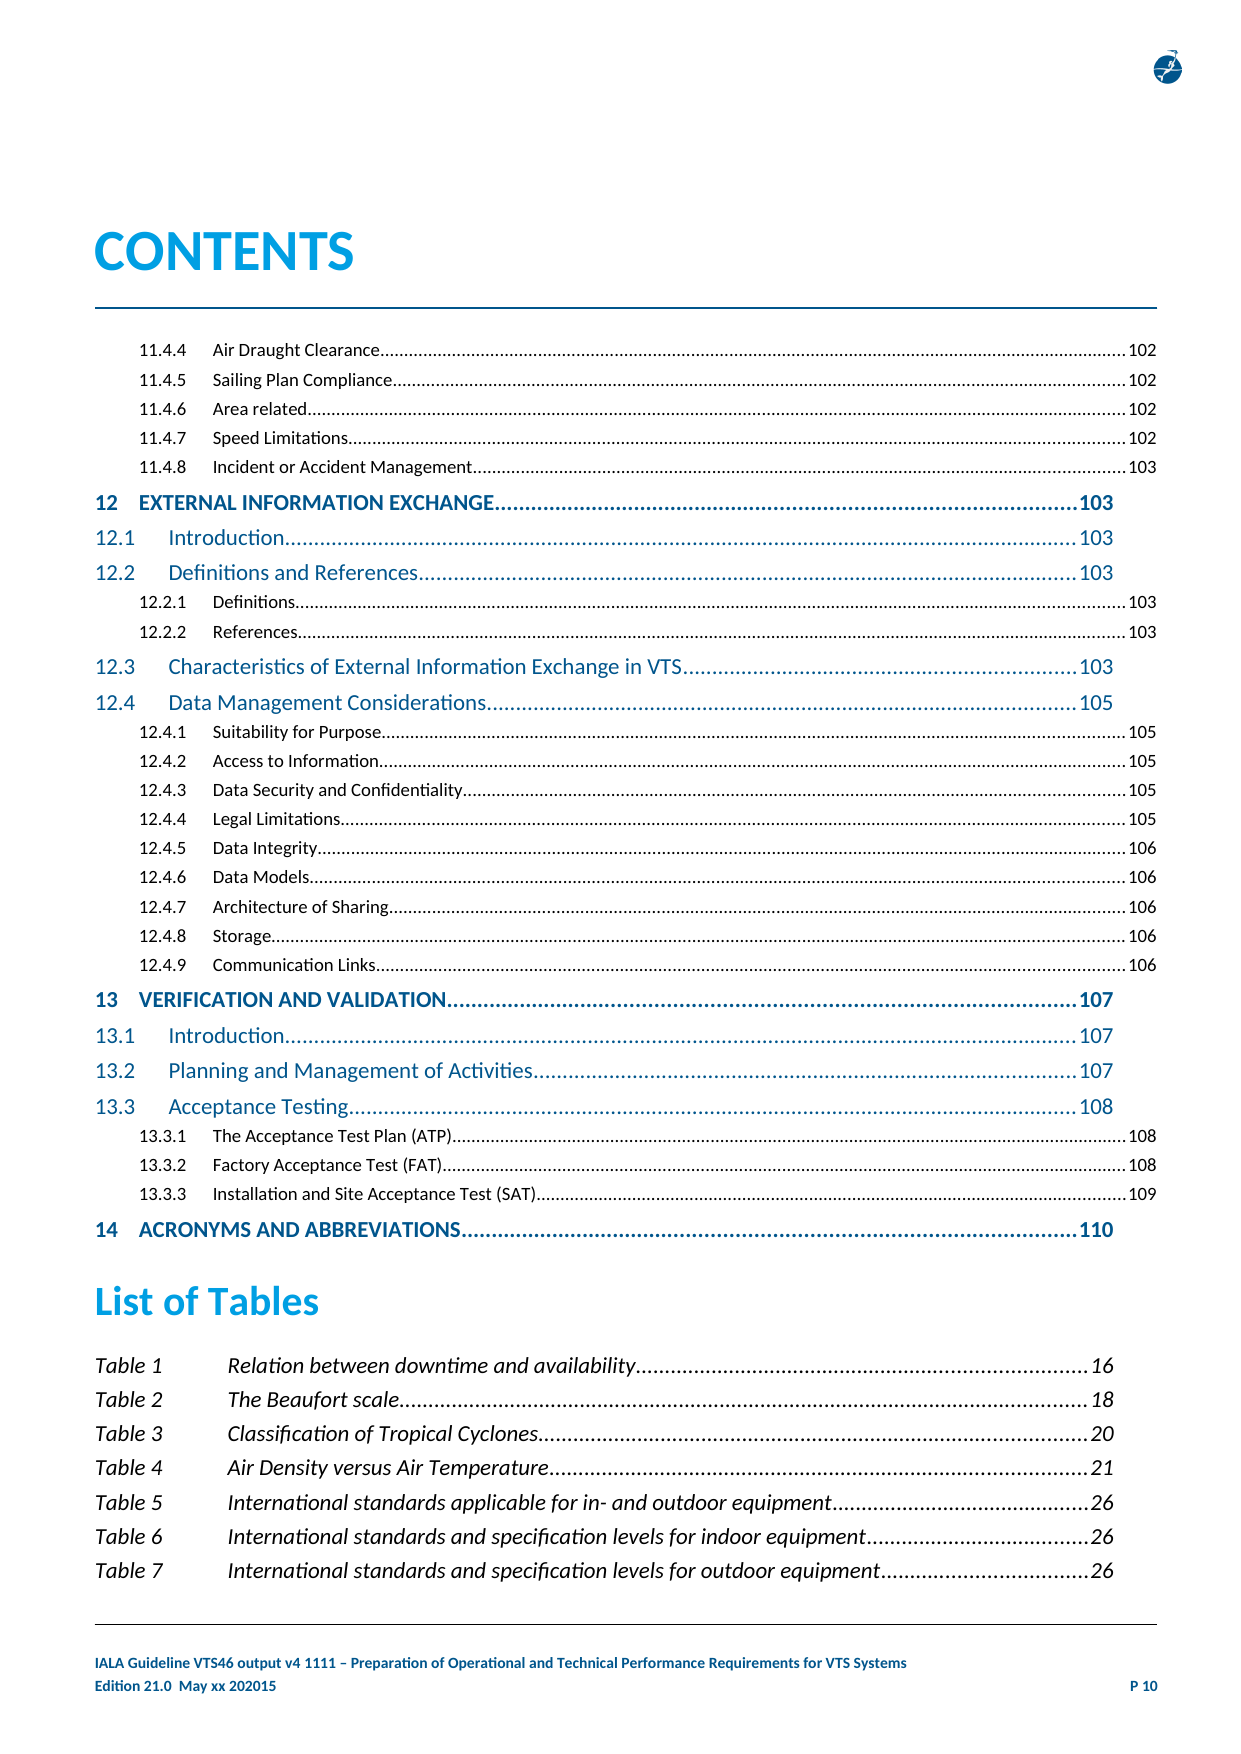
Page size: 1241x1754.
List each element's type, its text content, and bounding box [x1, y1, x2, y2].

text 12.4.2 Access to Information 105 [139, 749, 1157, 772]
text Table 4 Air Density versus Air Temperature 21 [94, 1453, 1113, 1482]
text 13.3.3 Installation and Site Acceptance Test (SAT) 109 [139, 1182, 1157, 1205]
text Table 1 Relation between downtime and availability 16 [94, 1351, 1113, 1379]
text 12.4.8 Storage 106 [139, 924, 1157, 947]
text 11.4.4 Air Draught Clearance 102 [139, 338, 1157, 361]
text Table 5 International standards applicable for in- and outdoor equipment 26 [94, 1488, 1113, 1516]
text 12.1 Introduction 103 [94, 520, 1113, 551]
text 13.1 Introduction 107 [94, 1018, 1113, 1049]
text 12.4.3 Data Security and Confidentiality 105 [139, 778, 1157, 801]
text Table 6 International standards and specification levels for indoor equipment 26 [94, 1522, 1113, 1550]
text 12.4 Data Management Considerations 105 [94, 684, 1113, 716]
text 12 EXTERNAL INFORMATION EXCHANGE 103 [94, 484, 1113, 516]
list List of Tables [94, 1275, 1157, 1326]
text 12.4.7 Architecture of Sharing 106 [139, 895, 1157, 918]
text 12.4.1 Suitability for Purpose 105 [139, 720, 1157, 743]
text 13.2 Planning and Management of Activities 107 [94, 1053, 1113, 1084]
text 11.4.5 Sailing Plan Compliance 102 [139, 368, 1157, 391]
text 12.4.6 Data Models 106 [139, 866, 1157, 888]
text 12.2.2 References 103 [139, 620, 1157, 643]
text 14 ACRONYMS AND ABBREVIATIONS 110 [94, 1211, 1113, 1243]
text Table 7 International standards and specification levels for outdoor equipment 26 [94, 1556, 1113, 1584]
text Table 2 The Beaufort scale 18 [94, 1385, 1113, 1413]
text 12.2 Definitions and References 103 [94, 555, 1113, 586]
text 12.4.9 Communication Links 106 [139, 953, 1157, 976]
picture [1122, 0, 1241, 119]
text 12.3 Characteristics of External Information Exchange in VTS 103 [94, 649, 1113, 680]
text 11.4.8 Incident or Accident Management 103 [139, 455, 1157, 478]
text 13.3.1 The Acceptance Test Plan (ATP) 108 [139, 1124, 1157, 1147]
text 12.4.4 Legal Limitations 105 [139, 807, 1157, 830]
text 13.3.2 Factory Acceptance Test (FAT) 108 [139, 1153, 1157, 1176]
text 11.4.7 Speed Limitations 102 [139, 426, 1157, 449]
text 11.4.6 Area related 102 [139, 397, 1157, 420]
text Table 3 Classification of Tropical Cyclones 20 [94, 1419, 1113, 1447]
text 12.4.5 Data Integrity 106 [139, 836, 1157, 859]
text 12.2.1 Definitions 103 [139, 591, 1157, 613]
text 13 VERIFICATION AND VALIDATION 107 [94, 982, 1113, 1013]
text 13.3 Acceptance Testing 108 [94, 1088, 1113, 1120]
